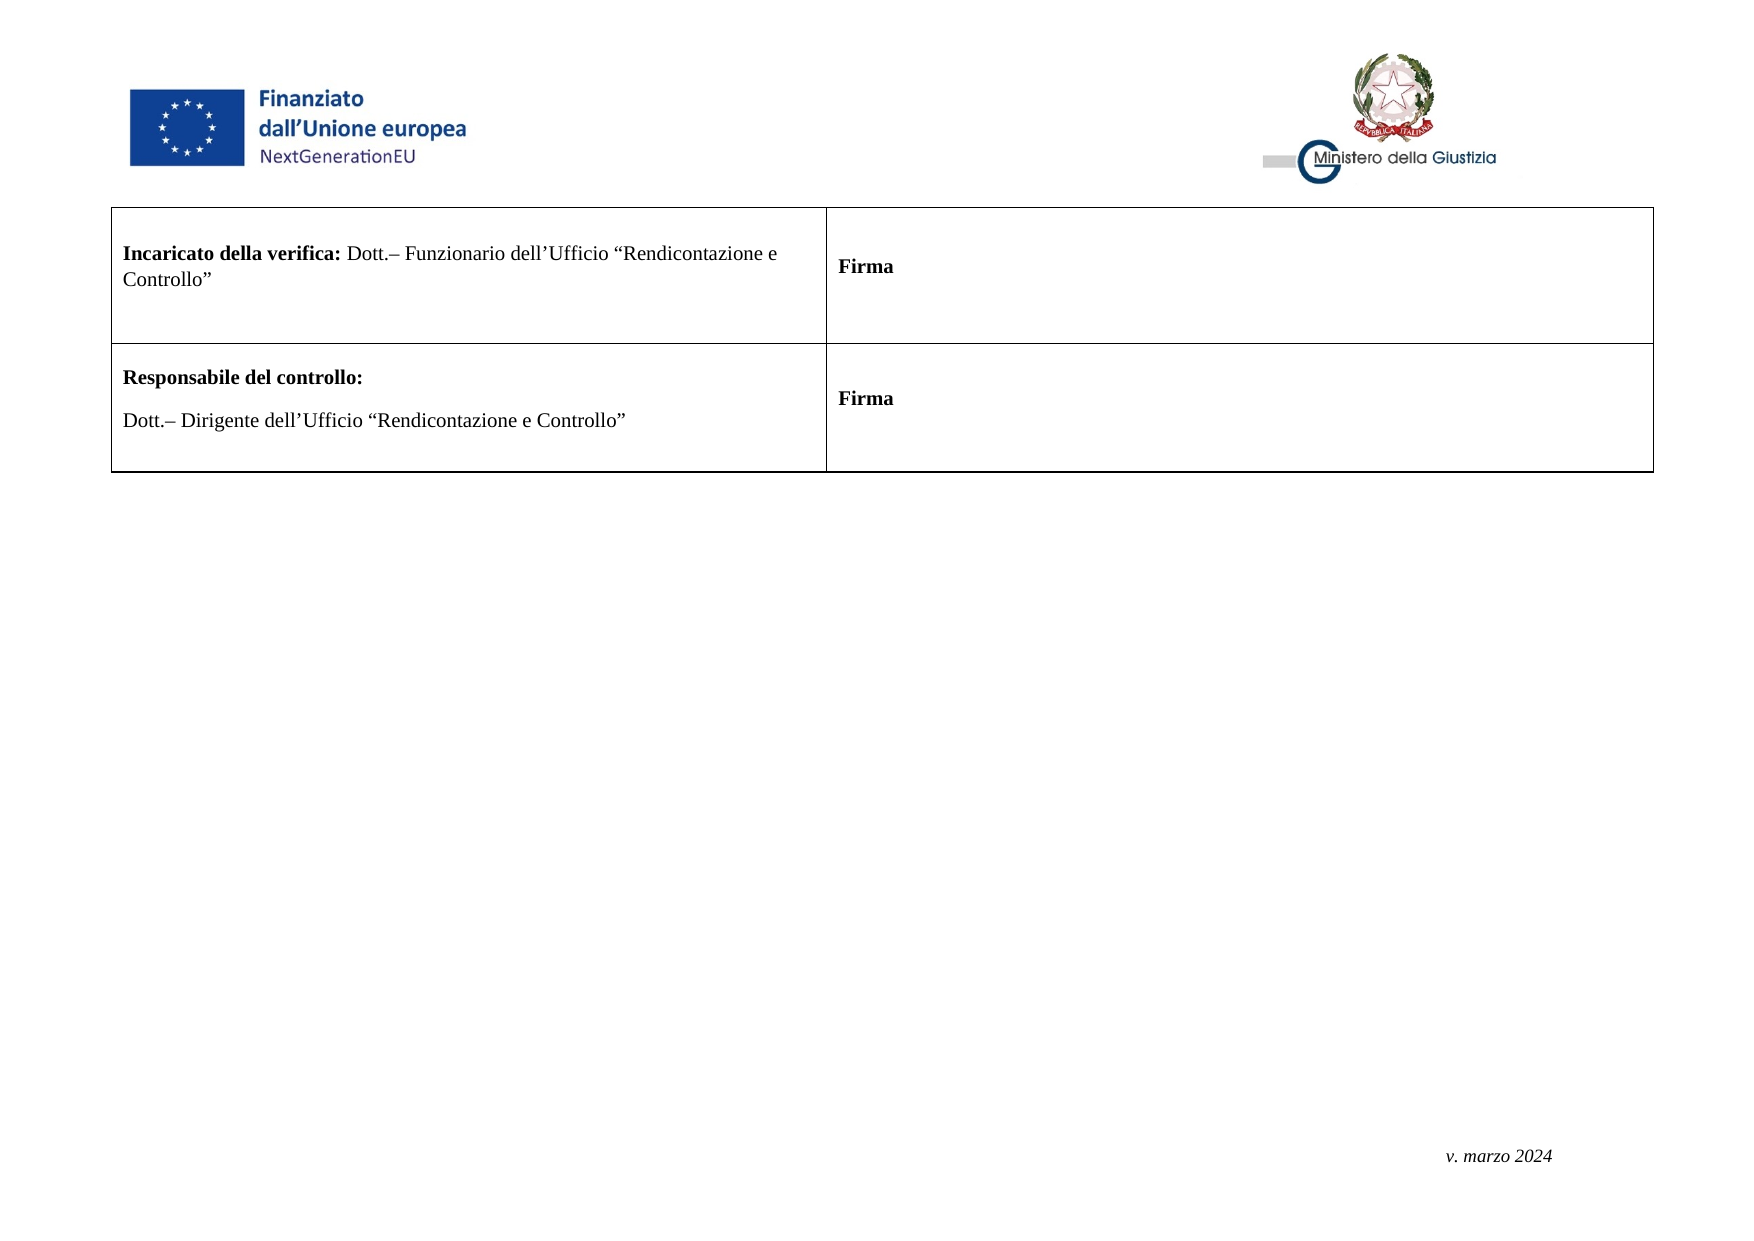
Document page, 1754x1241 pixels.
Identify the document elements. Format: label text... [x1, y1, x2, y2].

table_cell Responsabile del controllo: Dott.– Dirigente dell’Ufficio “Rendicontazione e Controllo” [112, 344, 826, 471]
table_cell Incaricato della verifica: Dott.– Funzionario dell’Ufficio “Rendicontazione e Controllo” [112, 208, 826, 343]
picture [118, 80, 485, 176]
picture [1200, 41, 1605, 207]
table_cell Firma [827, 344, 1653, 471]
table_cell Firma [827, 208, 1653, 343]
